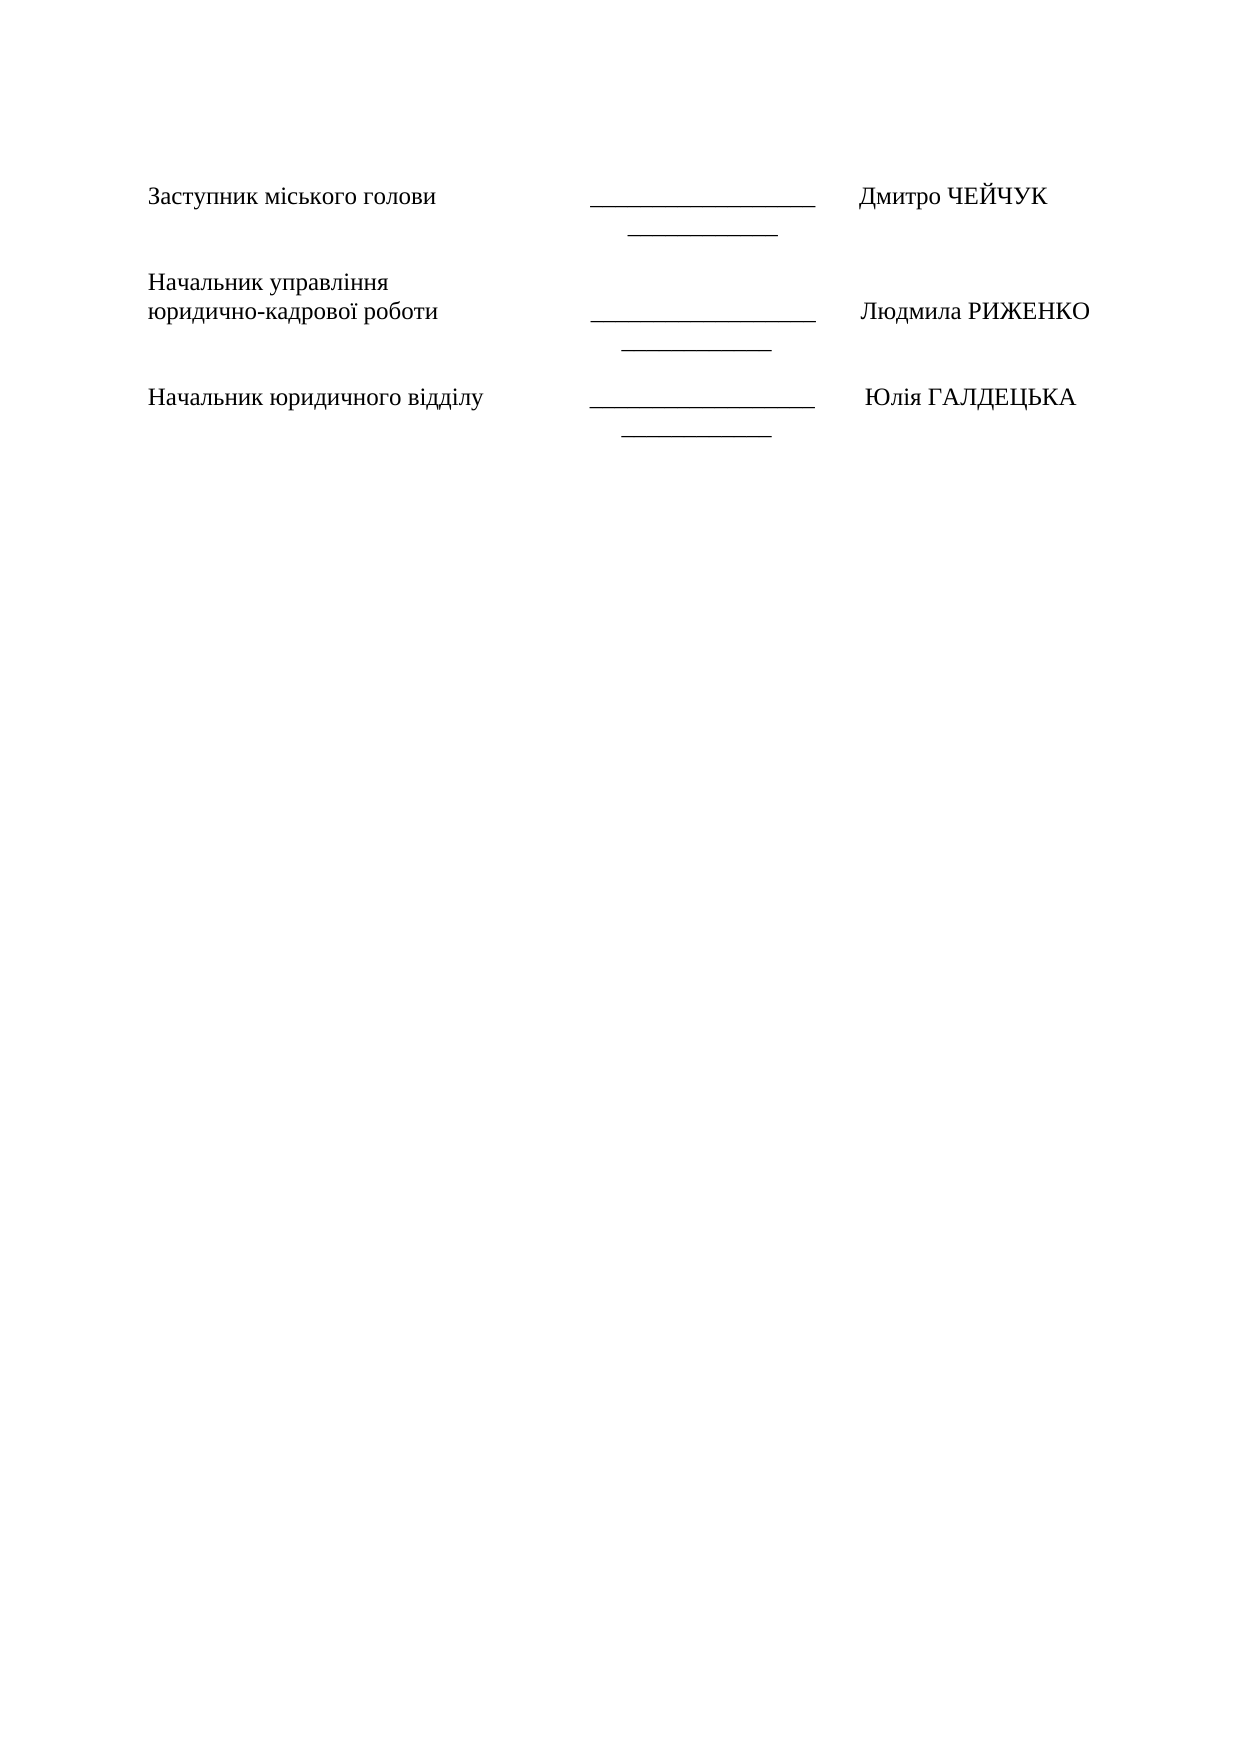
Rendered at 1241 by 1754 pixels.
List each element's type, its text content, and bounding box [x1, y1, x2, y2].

text Начальник юридичного відділу __________________ Юлія ГАЛДЕЦЬКА [148, 382, 1152, 411]
text юридично-кадрової роботи __________________ Людмила РИЖЕНКО [148, 296, 1152, 325]
text Заступник міського голови __________________ Дмитро ЧЕЙЧУК [148, 181, 1152, 210]
text ____________ [516, 325, 1152, 354]
text Начальник управління [148, 267, 1152, 296]
text ____________ [590, 210, 1152, 239]
text ____________ [516, 411, 1152, 440]
